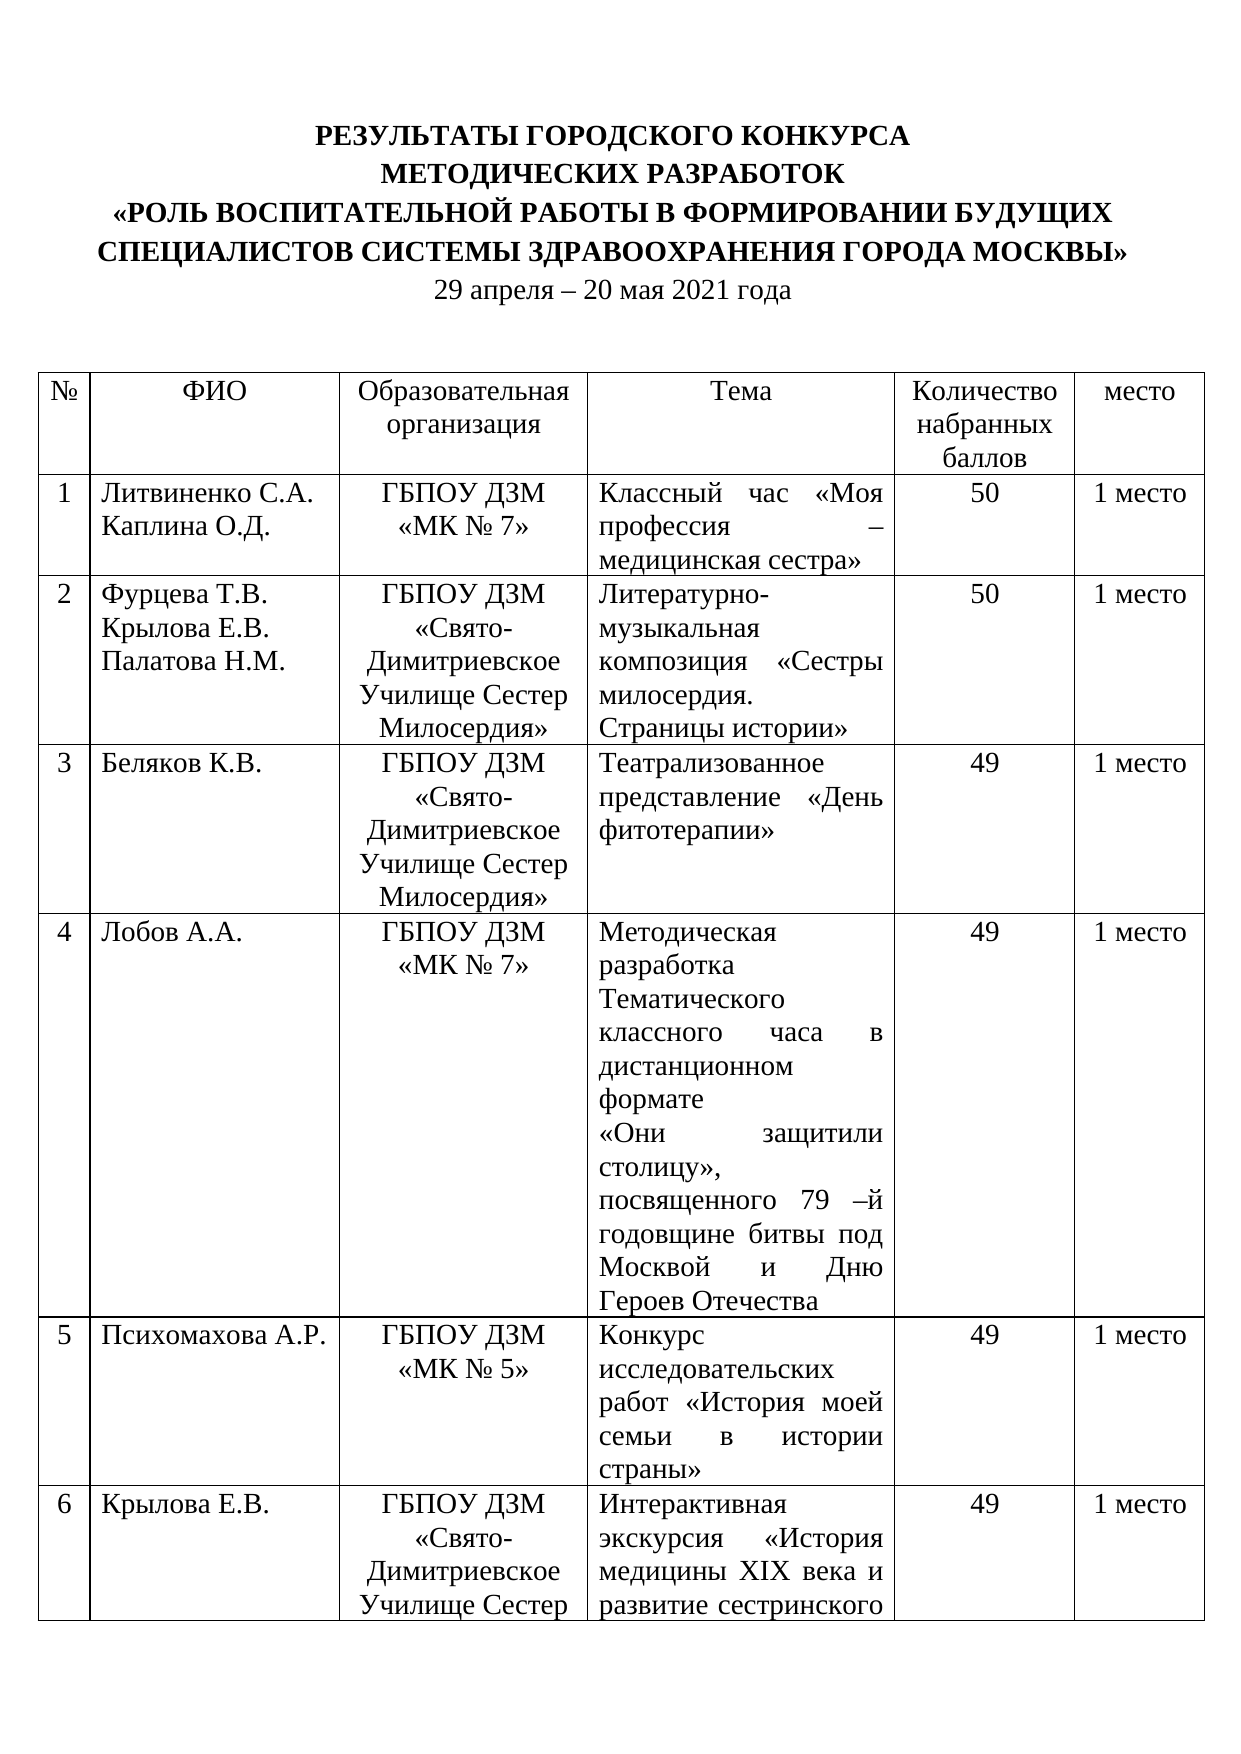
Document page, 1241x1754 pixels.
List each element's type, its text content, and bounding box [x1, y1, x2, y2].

table_cell Литвиненко С.А. Каплина О.Д. [91, 475, 339, 575]
table_cell 49 [895, 1318, 1074, 1485]
table_cell Лобов А.А. [91, 914, 339, 1316]
table_cell Беляков К.В. [91, 745, 339, 913]
table_header ФИО [91, 373, 339, 474]
table_cell Литературно-музыкальная композиция «Сестры милосердия. Страницы истории» [588, 576, 894, 744]
table_cell 1 место [1075, 475, 1204, 575]
table_cell 5 [39, 1318, 89, 1485]
table_cell 1 место [1075, 1486, 1204, 1620]
table_cell 49 [895, 914, 1074, 1316]
table_cell 1 место [1075, 745, 1204, 913]
text РЕЗУЛЬТАТЫ ГОРОДСКОГО КОНКУРСА [88, 118, 1137, 152]
table_cell 1 место [1075, 576, 1204, 744]
table_cell 1 место [1075, 914, 1204, 1316]
table_cell Крылова Е.В. [91, 1486, 339, 1620]
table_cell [340, 1486, 587, 1620]
text 29 апреля – 20 мая 2021 года [88, 272, 1137, 306]
table_cell 50 [895, 475, 1074, 575]
table_header Тема [588, 373, 894, 474]
table_cell 1 место [1075, 1318, 1204, 1485]
table_cell 1 [39, 475, 89, 575]
table_cell Фурцева Т.В. Крылова Е.В. Палатова Н.М. [91, 576, 339, 744]
table_cell 3 [39, 745, 89, 913]
table_cell Конкурс исследовательских работ «История моей семьи в истории страны» [588, 1318, 894, 1485]
table_cell ГБПОУ ДЗМ «Свято-Димитриевское Училище Сестер Милосердия» [340, 576, 587, 744]
table_header Образовательная организация [340, 373, 587, 474]
table_cell Психомахова А.Р. [91, 1318, 339, 1485]
table_cell Классный час «Моя профессия – медицинская сестра» [588, 475, 894, 575]
table_cell Методическая разработка Тематического классного часа в дистанционном формате «Они защитили столицу», посвященного 79 –й годовщине битвы под Москвой и Дню Героев Отечества [588, 914, 894, 1316]
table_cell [588, 1486, 894, 1620]
table_cell 4 [39, 914, 89, 1316]
table_cell 49 [895, 745, 1074, 913]
table_cell ГБПОУ ДЗМ «МК № 7» [340, 475, 587, 575]
table_header № [39, 373, 89, 474]
table_header Количество набранных баллов [895, 373, 1074, 474]
table_cell 50 [895, 576, 1074, 744]
table_cell ГБПОУ ДЗМ «Свято-Димитриевское Училище Сестер Милосердия» [340, 745, 587, 913]
table_cell 2 [39, 576, 89, 744]
text МЕТОДИЧЕСКИХ РАЗРАБОТОК [88, 157, 1137, 190]
table_header место [1075, 373, 1204, 474]
table_cell 6 [39, 1486, 89, 1620]
table_cell Театрализованное представление «День фитотерапии» [588, 745, 894, 913]
table_cell ГБПОУ ДЗМ «МК № 5» [340, 1318, 587, 1485]
table_cell 49 [895, 1486, 1074, 1620]
table_cell ГБПОУ ДЗМ «МК № 7» [340, 914, 587, 1316]
text «РОЛЬ ВОСПИТАТЕЛЬНОЙ РАБОТЫ В ФОРМИРОВАНИИ БУДУЩИХ СПЕЦИАЛИСТОВ СИСТЕМЫ ЗДРАВООХРАНЕНИЯ ГОРОДА МОСКВЫ» [88, 195, 1137, 267]
